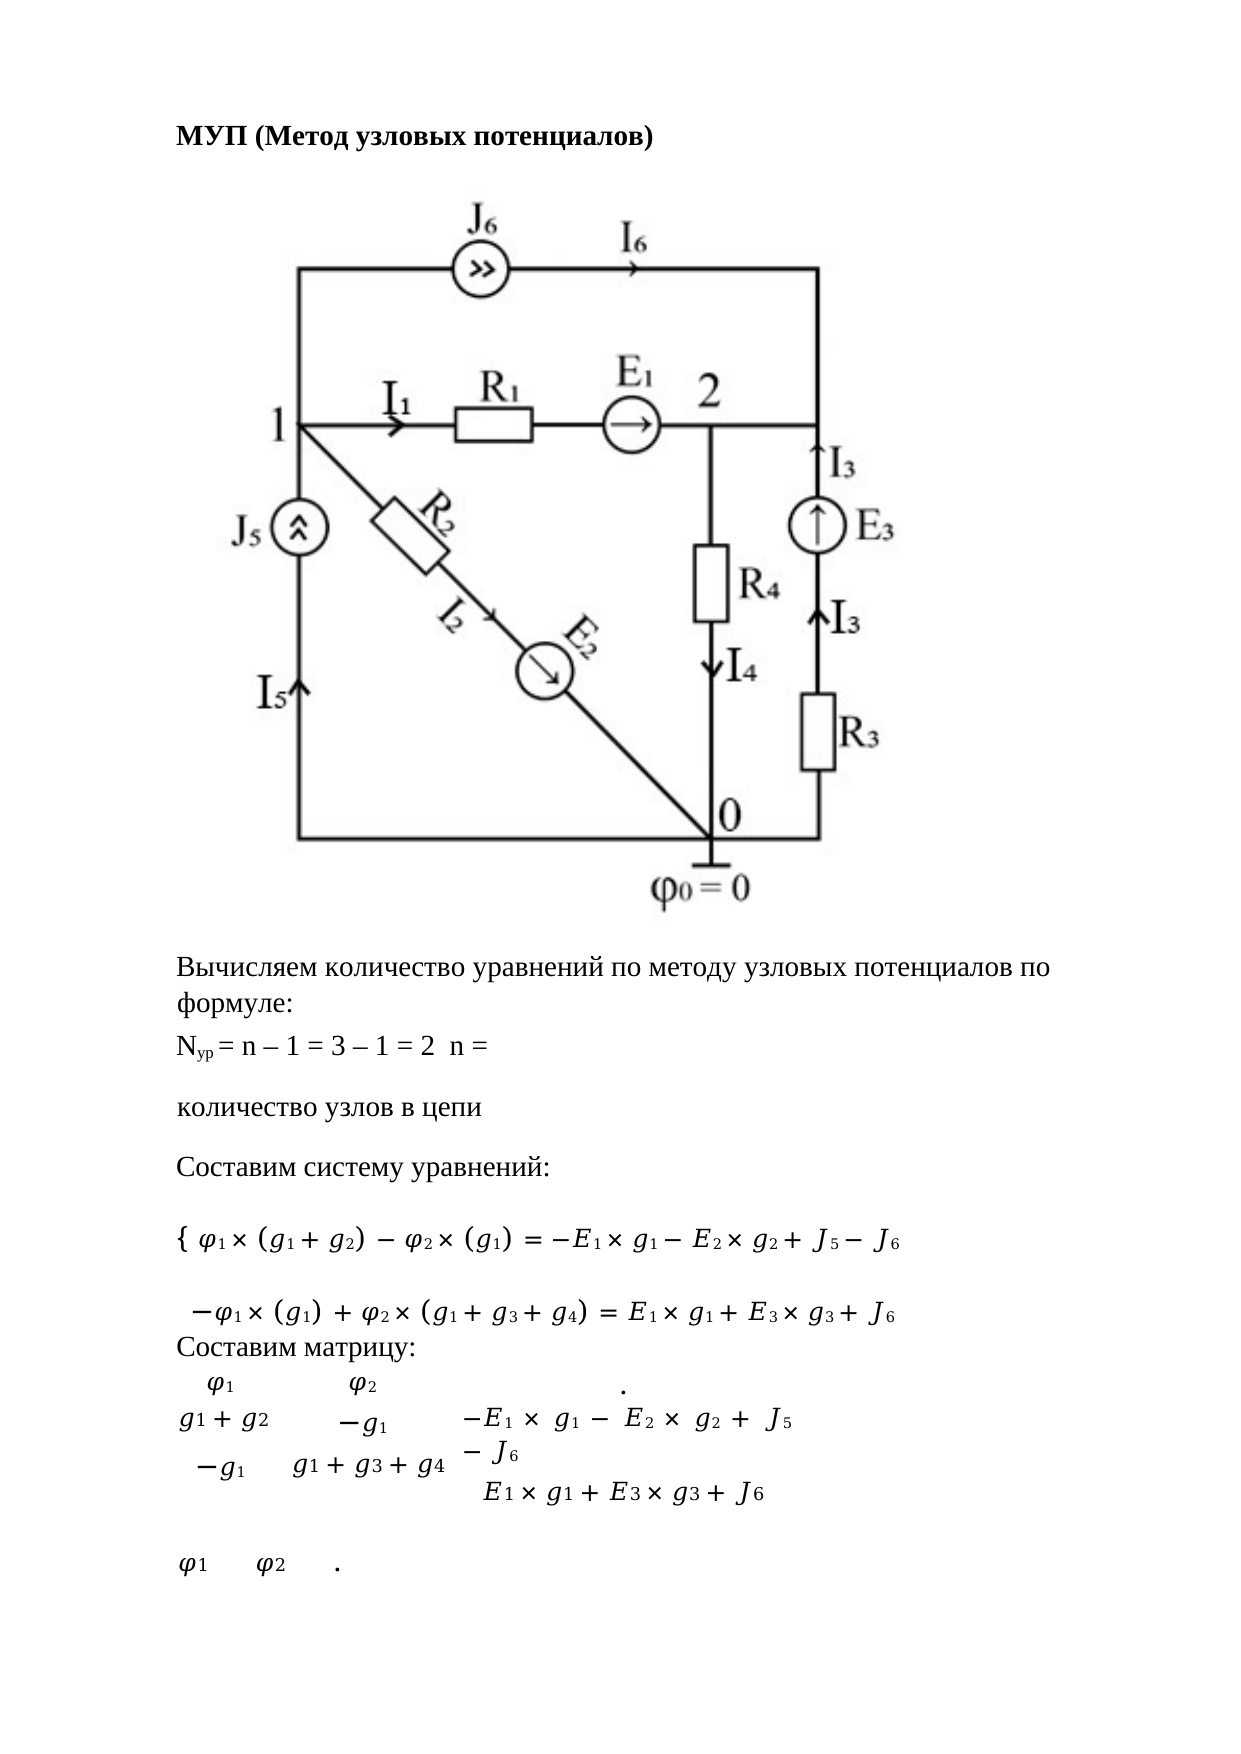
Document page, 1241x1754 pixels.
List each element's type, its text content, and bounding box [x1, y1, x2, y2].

text −𝜑1 × (𝑔1) + 𝜑2 × (𝑔1 + 𝑔3 + 𝑔4) = 𝐸1 × 𝑔1 + 𝐸3 × 𝑔3 + 𝐽6 Составим матрицу: [176, 1292, 989, 1363]
table_header 𝜑1 [177, 1366, 291, 1402]
text Вычисляем количество уравнений по методу узловых потенциалов по формуле: [176, 949, 1160, 1019]
text Nур = n – 1 = 3 – 1 = 2 n = количество узлов в цепи [176, 1028, 528, 1122]
table_cell −𝑔1 𝑔1 + 𝑔3 + 𝑔4 [291, 1402, 462, 1506]
table_header . [462, 1366, 792, 1402]
table_cell 𝑔1 + 𝑔2 −𝑔1 [177, 1402, 291, 1506]
text 𝜑1 𝜑2 . [177, 1542, 1167, 1577]
subtitle МУП (Метод узловых потенциалов) [176, 118, 1167, 152]
picture [184, 171, 935, 934]
text Составим систему уравнений: [176, 1149, 1160, 1182]
table_header 𝜑2 [291, 1366, 462, 1402]
table_cell −𝐸1 × 𝑔1 − 𝐸2 × 𝑔2 + 𝐽5 − 𝐽6 𝐸1 × 𝑔1 + 𝐸3 × 𝑔3 + 𝐽6 [462, 1402, 792, 1506]
text { 𝜑1 × (𝑔1 + 𝑔2) − 𝜑2 × (𝑔1) = −𝐸1 × 𝑔1 − 𝐸2 × 𝑔2 + 𝐽5 − 𝐽6 [176, 1218, 989, 1253]
